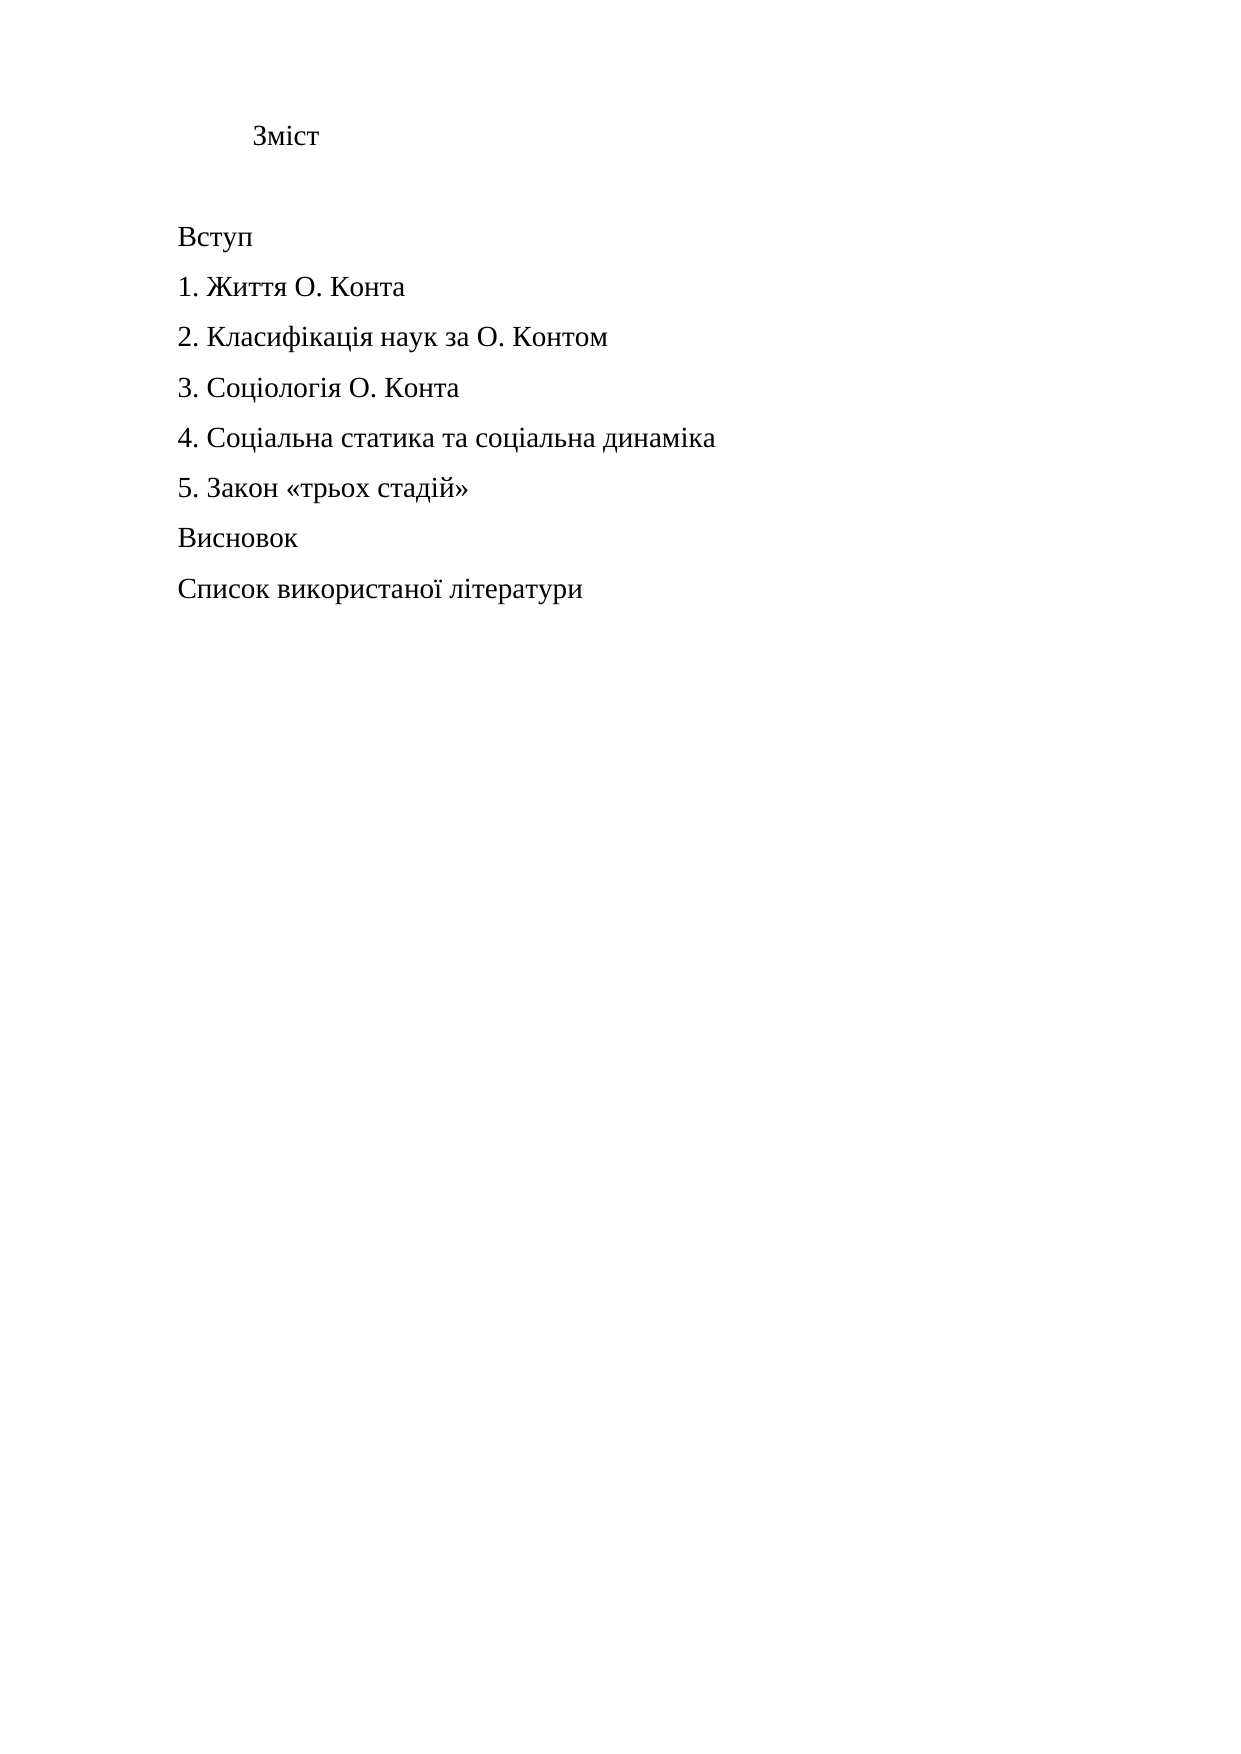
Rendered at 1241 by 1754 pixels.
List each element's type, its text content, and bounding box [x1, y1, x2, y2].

text Список використаної літератури [177, 571, 1152, 604]
text 5. Закон «трьох стадій» [177, 470, 1152, 504]
text 3. Соціологія О. Конта [177, 370, 1152, 403]
text 4. Соціальна статика та соціальна динаміка [177, 420, 1152, 453]
text 1. Життя О. Конта [177, 269, 1152, 303]
text Висновок [177, 521, 1152, 554]
text Зміст [177, 118, 1152, 152]
text Вступ [177, 219, 1152, 252]
text 2. Класифікація наук за О. Контом [177, 319, 1152, 353]
